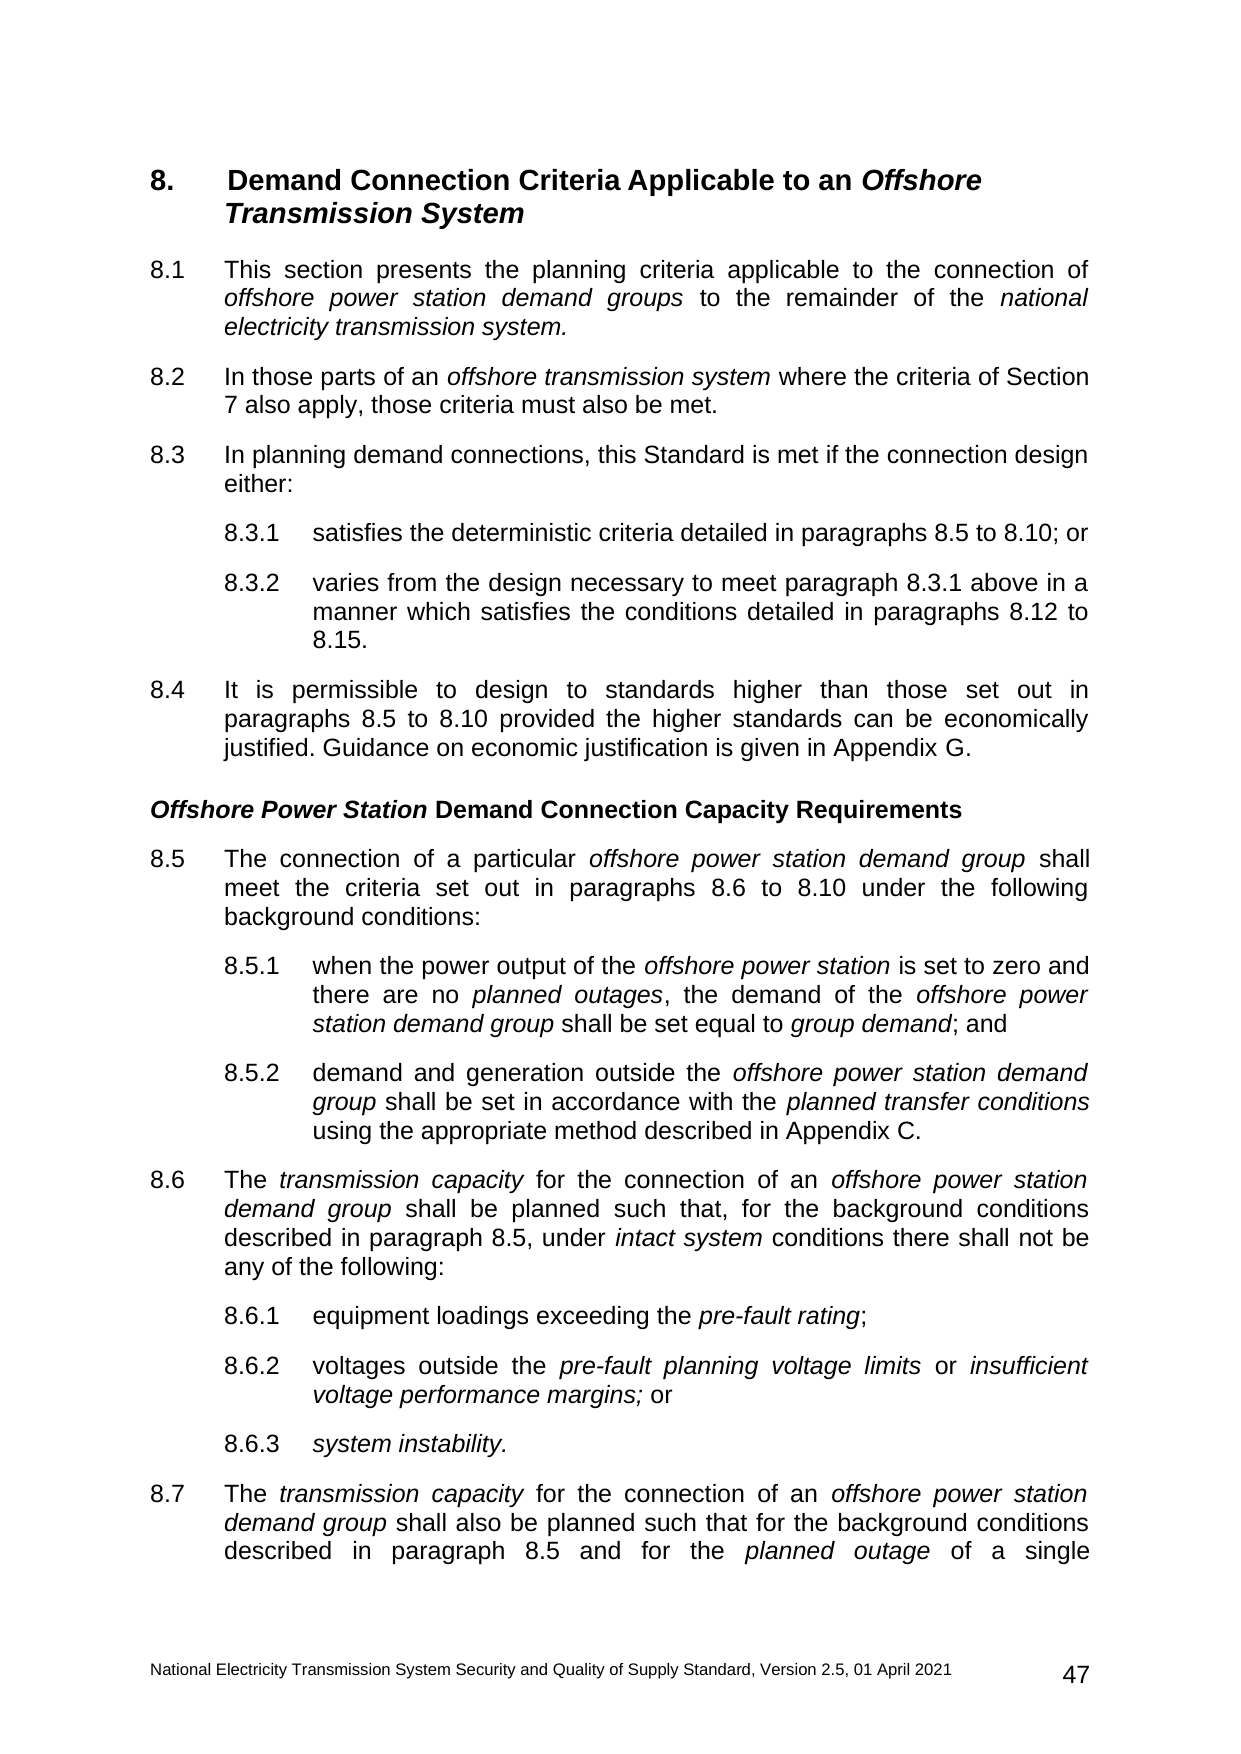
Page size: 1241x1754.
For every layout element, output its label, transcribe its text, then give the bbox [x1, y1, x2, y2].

list equipment loadings exceeding the pre-fault rating; [224, 1301, 1090, 1330]
list The connection of a particular offshore power station demand group shall meet the criteria set out in paragraphs 8.6 to 8.10 under the following background conditions: [150, 844, 1090, 930]
list voltages outside the pre-fault planning voltage limits or insufficient voltage performance margins; or [224, 1351, 1090, 1408]
list when the power output of the offshore power station is set to zero and there are no planned outages, the demand of the offshore power station demand group shall be set equal to group demand; and [224, 951, 1090, 1037]
list varies from the design necessary to meet paragraph 8.3.1 above in a manner which satisfies the conditions detailed in paragraphs 8.12 to 8.15. [224, 568, 1090, 654]
subtitle Demand Connection Criteria Applicable to an Offshore Transmission System [150, 162, 1090, 229]
list demand and generation outside the offshore power station demand group shall be set in accordance with the planned transfer conditions using the appropriate method described in Appendix C. [224, 1058, 1090, 1144]
list The transmission capacity for the connection of an offshore power station demand group shall be planned such that, for the background conditions described in paragraph 8.5, under intact system conditions there shall not be any of the following: [150, 1165, 1090, 1280]
subtitle satisfies the deterministic criteria detailed in paragraphs 8.5 to 8.10; or [224, 518, 1090, 547]
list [150, 1479, 1090, 1565]
list This section presents the planning criteria applicable to the connection of offshore power station demand groups to the remainder of the national electricity transmission system. [150, 254, 1090, 341]
list In those parts of an offshore transmission system where the criteria of Section 7 also apply, those criteria must also be met. [150, 362, 1090, 419]
list system instability. [224, 1429, 1090, 1458]
subtitle Offshore Power Station Demand Connection Capacity Requirements [150, 794, 1090, 823]
list In planning demand connections, this Standard is met if the connection design either: [150, 440, 1090, 497]
list It is permissible to design to standards higher than those set out in paragraphs 8.5 to 8.10 provided the higher standards can be economically justified. Guidance on economic justification is given in Appendix G. [150, 675, 1090, 761]
